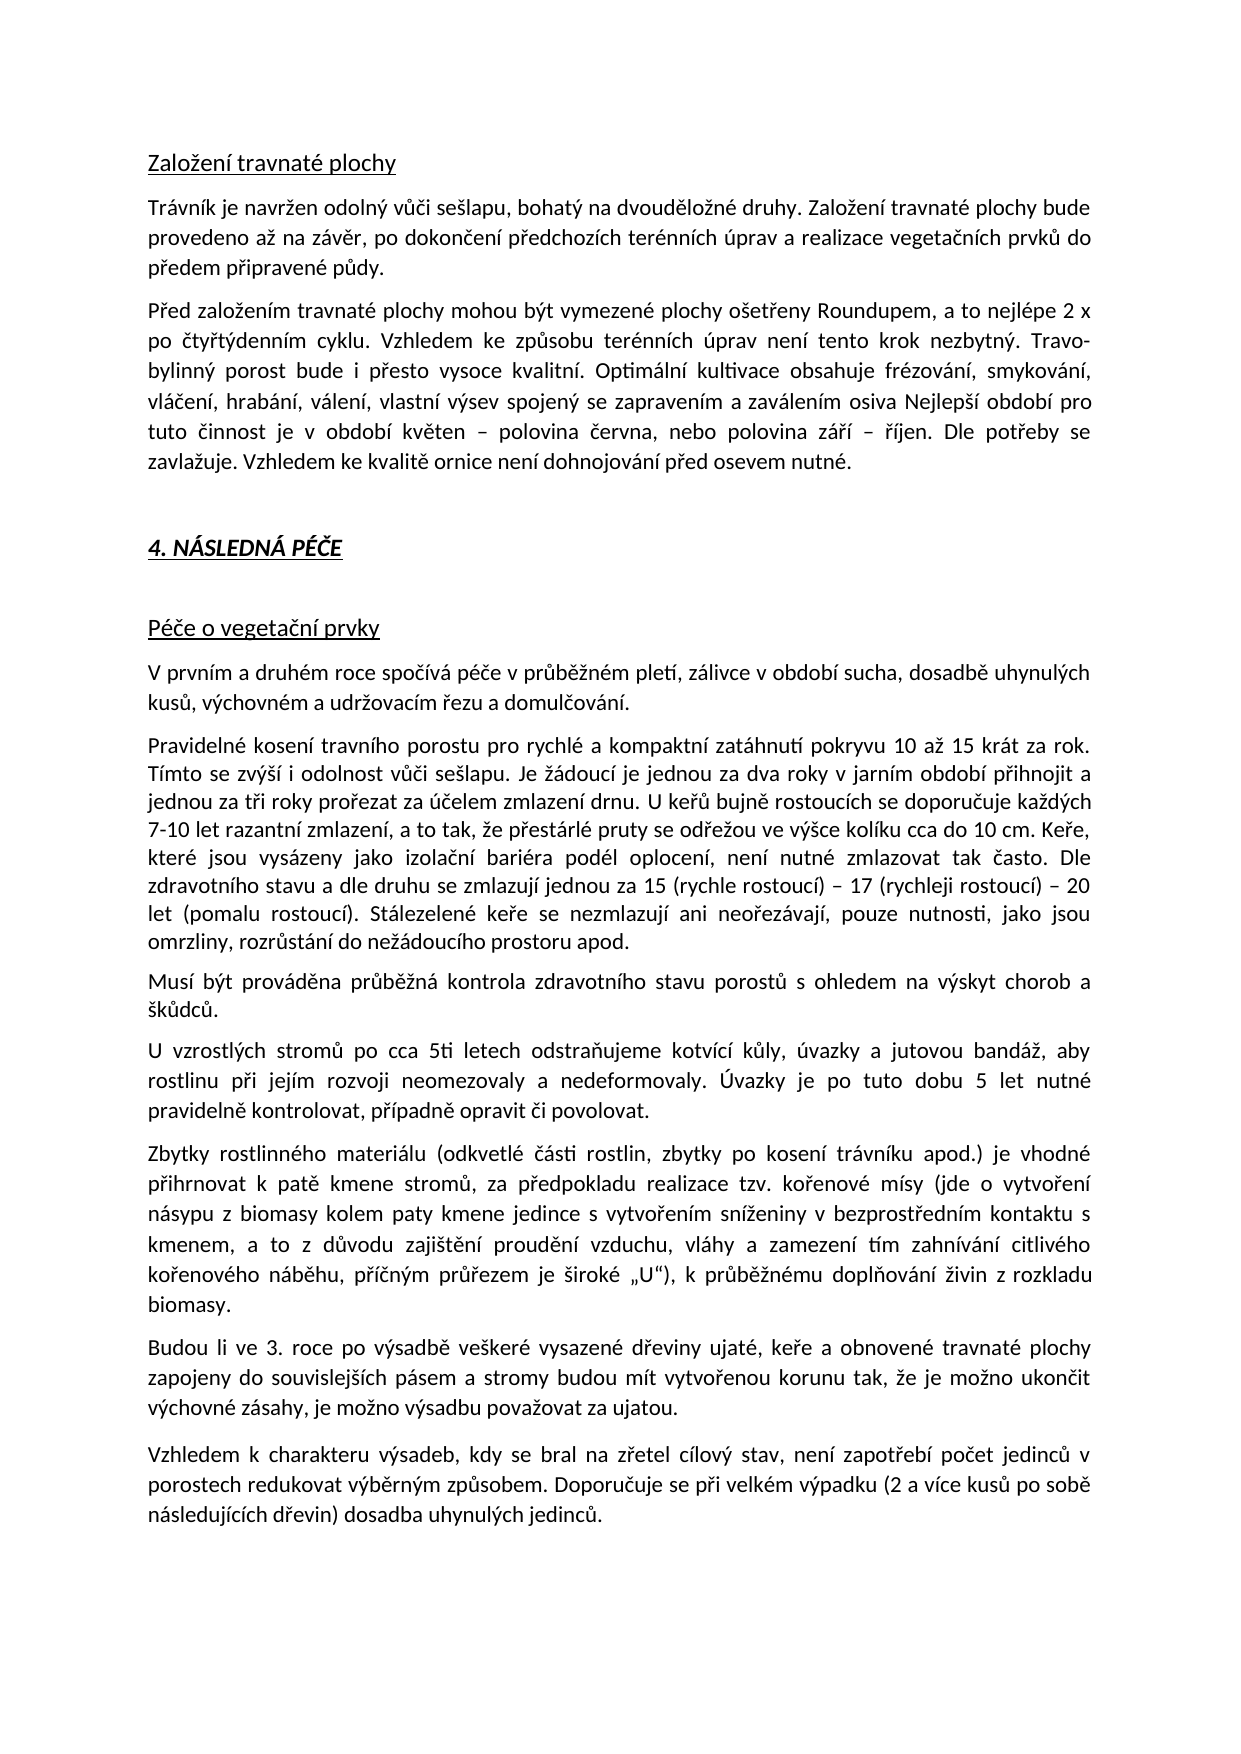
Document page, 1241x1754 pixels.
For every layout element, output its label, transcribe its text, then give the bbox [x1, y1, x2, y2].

text Trávník je navržen odolný vůči sešlapu, bohatý na dvouděložné druhy. Založení travnaté plochy bude provedeno až na závěr, po dokončení předchozích terénních úprav a realizace vegetačních prvků do předem připravené půdy. [148, 193, 1093, 281]
text Zbytky rostlinného materiálu (odkvetlé části rostlin, zbytky po kosení trávníku apod.) je vhodné přihrnovat k patě kmene stromů, za předpokladu realizace tzv. kořenové mísy (jde o vytvoření násypu z biomasy kolem paty kmene jedince s vytvořením sníženiny v bezprostředním kontaktu s kmenem, a to z důvodu zajištění proudění vzduchu, vláhy a zamezení tím zahnívání citlivého kořenového náběhu, příčným průřezem je široké „U“), k průběžnému doplňování živin z rozkladu biomasy. [148, 1139, 1093, 1318]
text V prvním a druhém roce spočívá péče v průběžném pletí, zálivce v období sucha, dosadbě uhynulých kusů, výchovném a udržovacím řezu a domulčování. [148, 658, 1093, 716]
text Před založením travnaté plochy mohou být vymezené plochy ošetřeny Roundupem, a to nejlépe 2 x po čtyřtýdenním cyklu. Vzhledem ke způsobu terénních úprav není tento krok nezbytný. Travo-bylinný porost bude i přesto vysoce kvalitní. Optimální kultivace obsahuje frézování, smykování, vláčení, hrabání, válení, vlastní výsev spojený se zapravením a zaválením osiva Nejlepší období pro tuto činnost je v období květen – polovina června, nebo polovina září – říjen. Dle potřeby se zavlažuje. Vzhledem ke kvalitě ornice není dohnojování před osevem nutné. [148, 296, 1093, 475]
text Založení travnaté plochy [148, 148, 1093, 178]
text Pravidelné kosení travního porostu pro rychlé a kompaktní zatáhnutí pokryvu 10 až 15 krát za rok. Tímto se zvýší i odolnost vůči sešlapu. Je žádoucí je jednou za dva roky v jarním období přihnojit a jednou za tři roky prořezat za účelem zmlazení drnu. U keřů bujně rostoucích se doporučuje každých 7-10 let razantní zmlazení, a to tak, že přestárlé pruty se odřežou ve výšce kolíku cca do 10 cm. Keře, které jsou vysázeny jako izolační bariéra podél oplocení, není nutné zmlazovat tak často. Dle zdravotního stavu a dle druhu se zmlazují jednou za 15 (rychle rostoucí) – 17 (rychleji rostoucí) – 20 let (pomalu rostoucí). Stálezelené keře se nezmlazují ani neořezávají, pouze nutnosti, jako jsou omrzliny, rozrůstání do nežádoucího prostoru apod. [148, 731, 1093, 955]
text Budou li ve 3. roce po výsadbě veškeré vysazené dřeviny ujaté, keře a obnovené travnaté plochy zapojeny do souvislejších pásem a stromy budou mít vytvořenou korunu tak, že je možno ukončit výchovné zásahy, je možno výsadbu považovat za ujatou. [148, 1333, 1093, 1421]
text Vzhledem k charakteru výsadeb, kdy se bral na zřetel cílový stav, není zapotřebí počet jedinců v porostech redukovat výběrným způsobem. Doporučuje se při velkém výpadku (2 a více kusů po sobě následujících dřevin) dosadba uhynulých jedinců. [148, 1440, 1093, 1528]
subtitle Péče o vegetační prvky [148, 612, 1093, 643]
text U vzrostlých stromů po cca 5ti letech odstraňujeme kotvící kůly, úvazky a jutovou bandáž, aby rostlinu při jejím rozvoji neomezovaly a nedeformovaly. Úvazky je po tuto dobu 5 let nutné pravidelně kontrolovat, případně opravit či povolovat. [148, 1036, 1093, 1124]
text Musí být prováděna průběžná kontrola zdravotního stavu porostů s ohledem na výskyt chorob a škůdců. [148, 967, 1093, 1023]
subtitle 4. NÁSLEDNÁ PÉČE [148, 533, 1093, 563]
